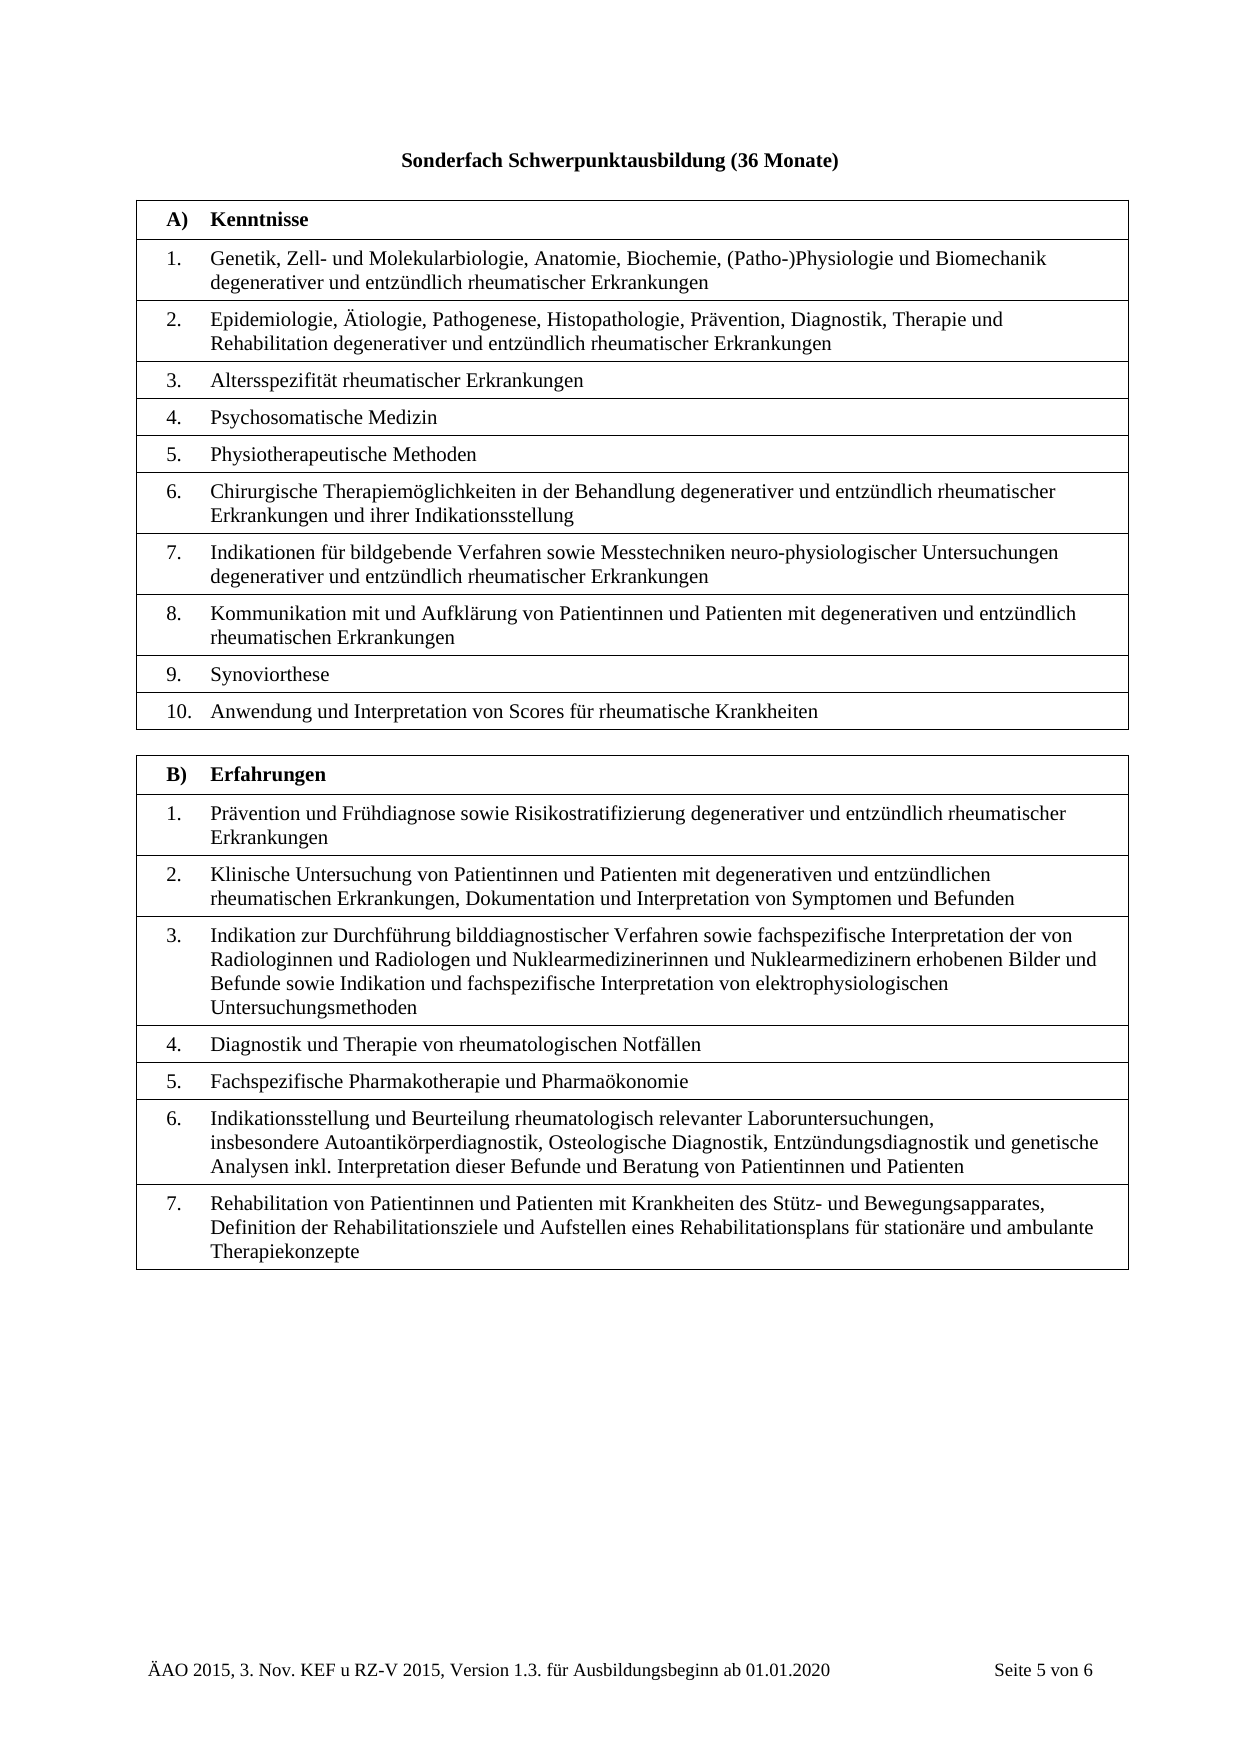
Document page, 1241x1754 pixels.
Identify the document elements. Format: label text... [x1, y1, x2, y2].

table_cell Psychosomatische Medizin [137, 399, 1128, 434]
table_header B) Erfahrungen [137, 756, 1128, 794]
table_cell Indikation zur Durchführung bilddiagnostischer Verfahren sowie fachspezifische Interpretation der von Radiologinnen und Radiologen und Nuklearmedizinerinnen und Nuklearmedizinern erhobenen Bilder und Befunde sowie Indikation und fachspezifische Interpretation von elektrophysiologischen Untersuchungsmethoden [137, 917, 1128, 1025]
table_cell Klinische Untersuchung von Patientinnen und Patienten mit degenerativen und entzündlichen rheumatischen Erkrankungen, Dokumentation und Interpretation von Symptomen und Befunden [137, 856, 1128, 916]
table_cell Physiotherapeutische Methoden [137, 436, 1128, 472]
table_cell Epidemiologie, Ätiologie, Pathogenese, Histopathologie, Prävention, Diagnostik, Therapie und Rehabilitation degenerativer und entzündlich rheumatischer Erkrankungen [137, 301, 1128, 361]
table_cell Indikationen für bildgebende Verfahren sowie Messtechniken neuro-physiologischer Untersuchungen degenerativer und entzündlich rheumatischer Erkrankungen [137, 534, 1128, 594]
table_cell Prävention und Frühdiagnose sowie Risikostratifizierung degenerativer und entzündlich rheumatischer Erkrankungen [137, 795, 1128, 855]
table_header A) Kenntnisse [137, 201, 1128, 238]
table_cell Altersspezifität rheumatischer Erkrankungen [137, 362, 1128, 398]
table_cell Rehabilitation von Patientinnen und Patienten mit Krankheiten des Stütz- und Bewegungsapparates, Definition der Rehabilitationsziele und Aufstellen eines Rehabilitationsplans für stationäre und ambulante Therapiekonzepte [137, 1185, 1128, 1269]
table_cell Diagnostik und Therapie von rheumatologischen Notfällen [137, 1026, 1128, 1062]
table_cell Indikationsstellung und Beurteilung rheumatologisch relevanter Laboruntersuchungen, insbesondere Autoantikörperdiagnostik, Osteologische Diagnostik, Entzündungsdiagnostik und genetische Analysen inkl. Interpretation dieser Befunde und Beratung von Patientinnen und Patienten [137, 1100, 1128, 1184]
table_cell Chirurgische Therapiemöglichkeiten in der Behandlung degenerativer und entzündlich rheumatischer Erkrankungen und ihrer Indikationsstellung [137, 473, 1128, 533]
text Sonderfach Schwerpunktausbildung (36 Monate) [148, 148, 1093, 172]
table_cell Kommunikation mit und Aufklärung von Patientinnen und Patienten mit degenerativen und entzündlich rheumatischen Erkrankungen [137, 595, 1128, 655]
table_cell Genetik, Zell- und Molekularbiologie, Anatomie, Biochemie, (Patho-)Physiologie und Biomechanik degenerativer und entzündlich rheumatischer Erkrankungen [137, 240, 1128, 299]
table_cell Fachspezifische Pharmakotherapie und Pharmaökonomie [137, 1063, 1128, 1099]
table_cell Anwendung und Interpretation von Scores für rheumatische Krankheiten [137, 693, 1128, 729]
table_cell Synoviorthese [137, 656, 1128, 692]
